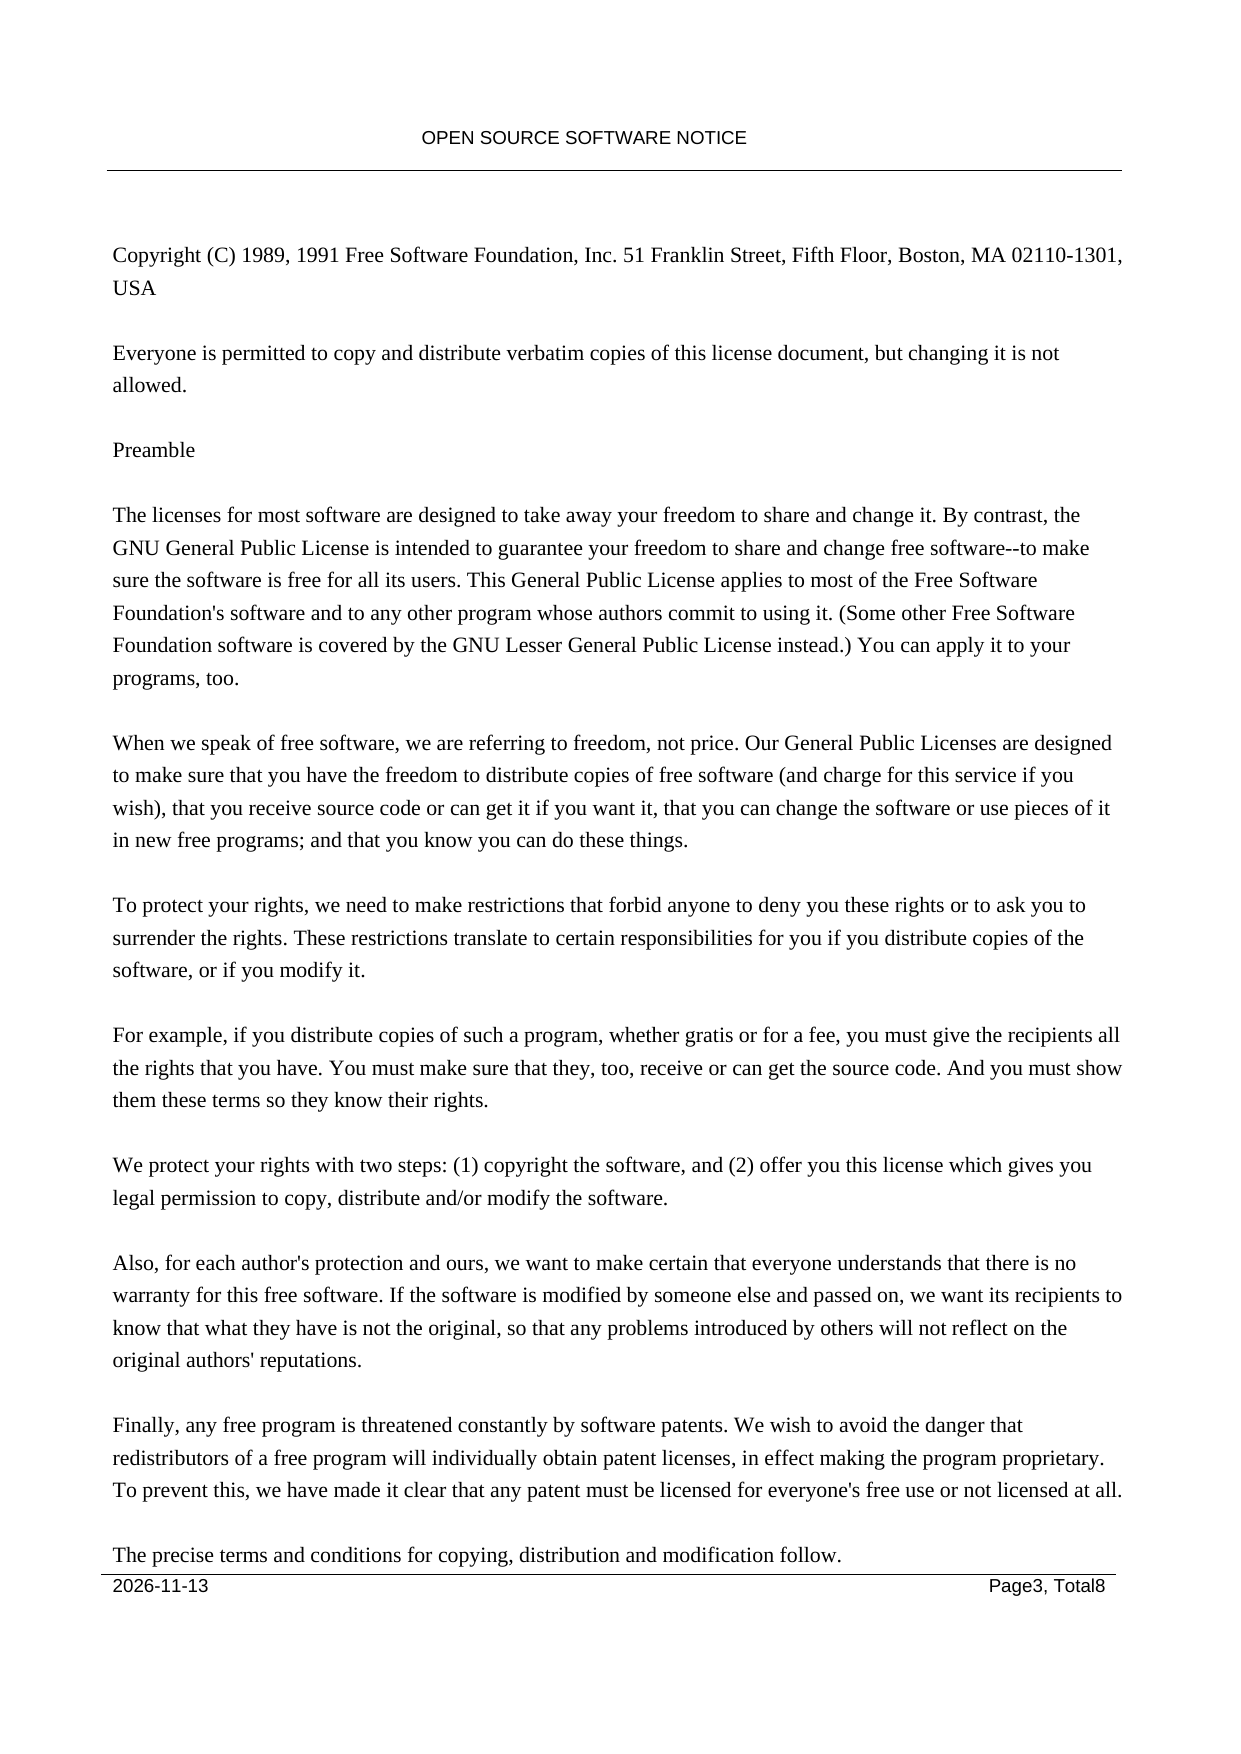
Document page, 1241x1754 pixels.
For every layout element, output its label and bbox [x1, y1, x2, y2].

text [112, 206, 1128, 1571]
